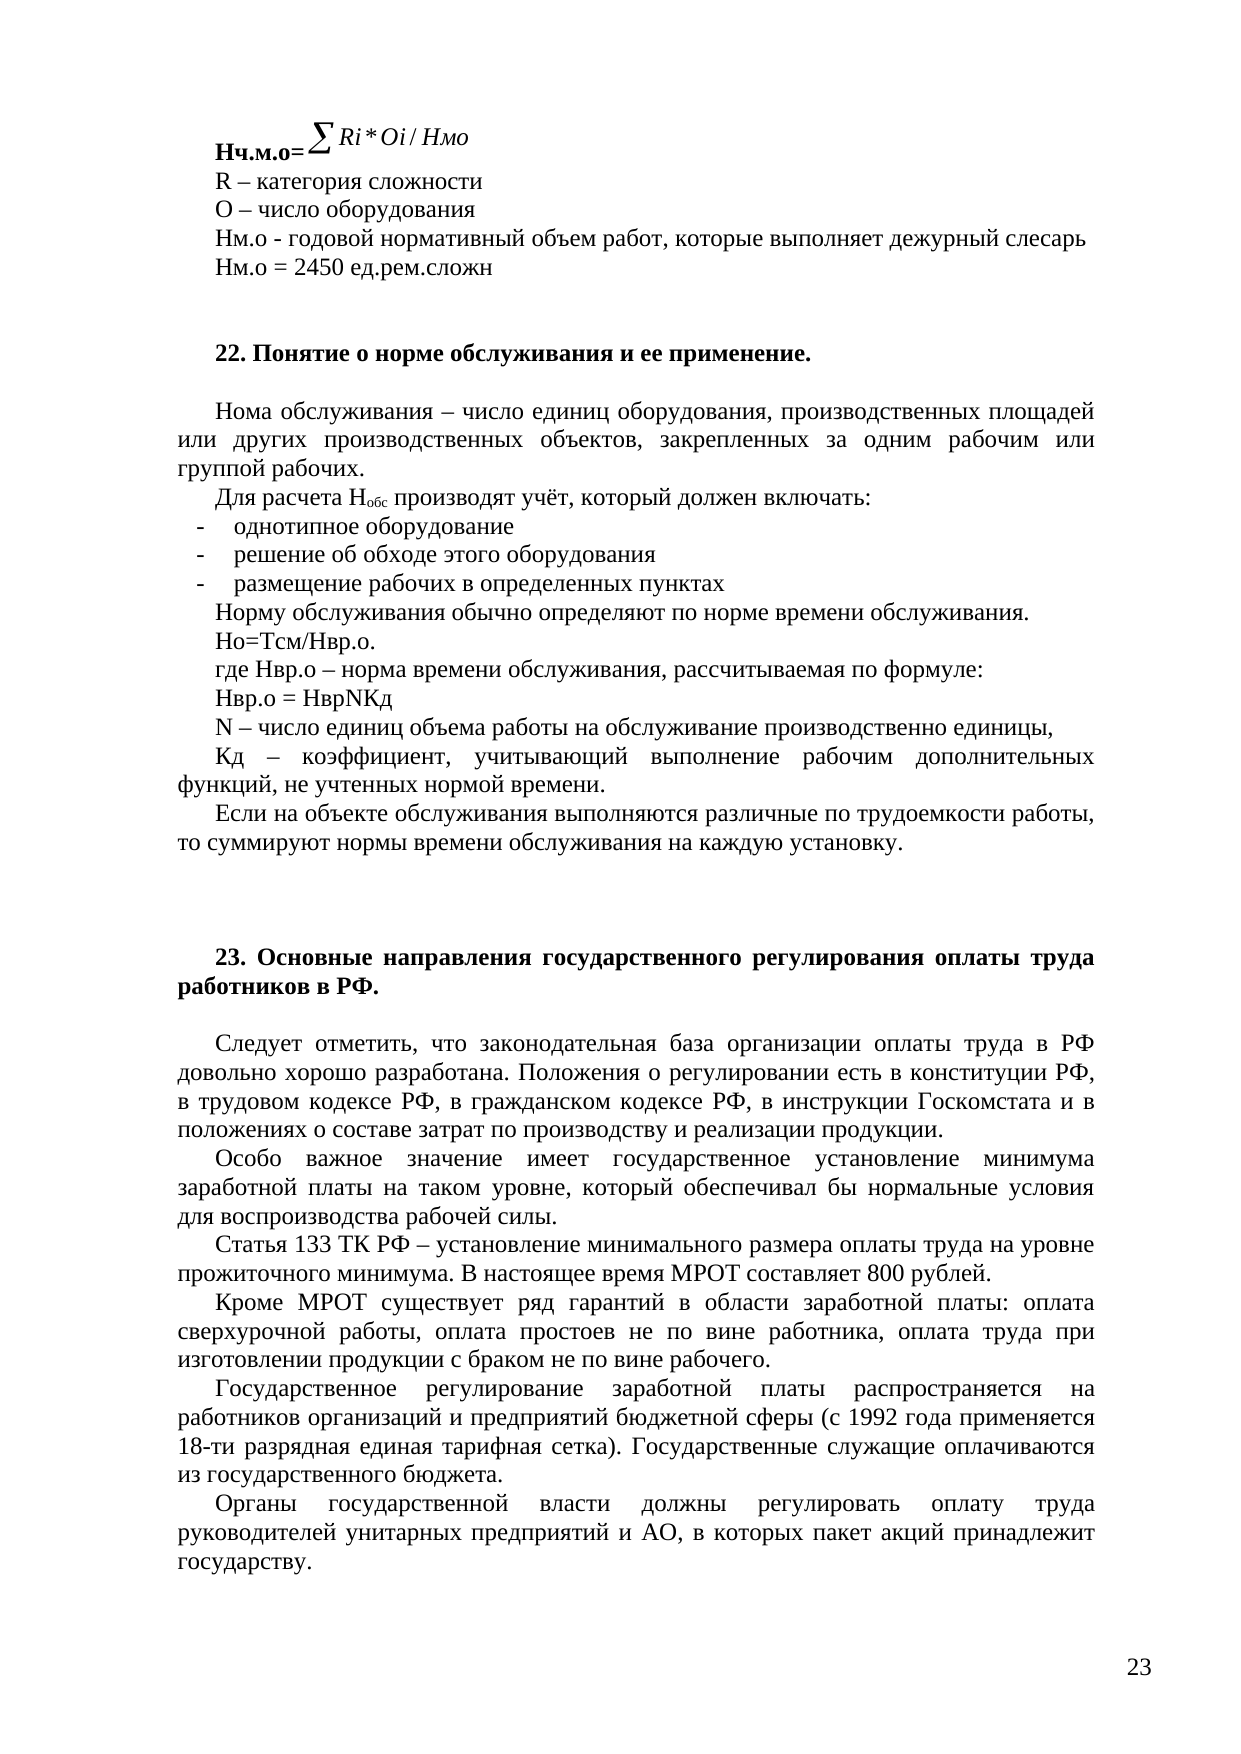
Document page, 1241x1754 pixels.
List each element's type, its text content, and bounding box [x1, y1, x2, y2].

text где Нвр.о – норма времени обслуживания, рассчитываемая по формуле: [177, 654, 1095, 683]
text Кроме МРОТ существует ряд гарантий в области заработной платы: оплата сверхурочной работы, оплата простоев не по вине работника, оплата труда при изготовлении продукции с браком не по вине рабочего. [177, 1287, 1095, 1373]
text Нм.о = 2450 ед.рем.сложн [177, 252, 1095, 281]
text О – число оборудования [177, 194, 1095, 223]
text Особо важное значение имеет государственное установление минимума заработной платы на таком уровне, который обеспечивал бы нормальные условия для воспроизводства рабочей силы. [177, 1143, 1095, 1229]
list решение об обходе этого оборудования [196, 539, 1095, 568]
text Нвр.о = НврNКд [177, 683, 1095, 712]
list размещение рабочих в определенных пунктах [196, 568, 1095, 597]
text Но=Тсм/Нвр.о. [177, 626, 1095, 654]
text 22. Понятие о норме обслуживания и ее применение. [177, 338, 1095, 367]
text Нома обслуживания – число единиц оборудования, производственных площадей или других производственных объектов, закрепленных за одним рабочим или группой рабочих. [177, 396, 1095, 482]
text Нм.о - годовой нормативный объем работ, которые выполняет дежурный слесарь [177, 223, 1095, 252]
text Следует отметить, что законодательная база организации оплаты труда в РФ довольно хорошо разработана. Положения о регулировании есть в конституции РФ, в трудовом кодексе РФ, в гражданском кодексе РФ, в инструкции Госкомстата и в положениях о составе затрат по производству и реализации продукции. [177, 1028, 1095, 1143]
text Норму обслуживания обычно определяют по норме времени обслуживания. [177, 597, 1095, 626]
text Кд – коэффициент, учитывающий выполнение рабочим дополнительных функций, не учтенных нормой времени. [177, 741, 1095, 798]
text 23. Основные направления государственного регулирования оплаты труда работников в РФ. [177, 942, 1095, 999]
text N – число единиц объема работы на обслуживание производственно единицы, [177, 712, 1095, 741]
text Органы государственной власти должны регулировать оплату труда руководителей унитарных предприятий и АО, в которых пакет акций принадлежит государству. [177, 1488, 1095, 1574]
text Для расчета Нобс производят учёт, который должен включать: [177, 482, 1095, 511]
text Если на объекте обслуживания выполняются различные по трудоемкости работы, то суммируют нормы времени обслуживания на каждую установку. [177, 798, 1095, 856]
list однотипное оборудование [196, 511, 1095, 539]
text Нч.м.о= [177, 118, 1095, 166]
text Статья 133 ТК РФ – установление минимального размера оплаты труда на уровне прожиточного минимума. В настоящее время МРОТ составляет 800 рублей. [177, 1229, 1095, 1287]
text R – категория сложности [177, 166, 1095, 194]
text Государственное регулирование заработной платы распространяется на работников организаций и предприятий бюджетной сферы (с 1992 года применяется 18-ти разрядная единая тарифная сетка). Государственные служащие оплачиваются из государственного бюджета. [177, 1373, 1095, 1488]
